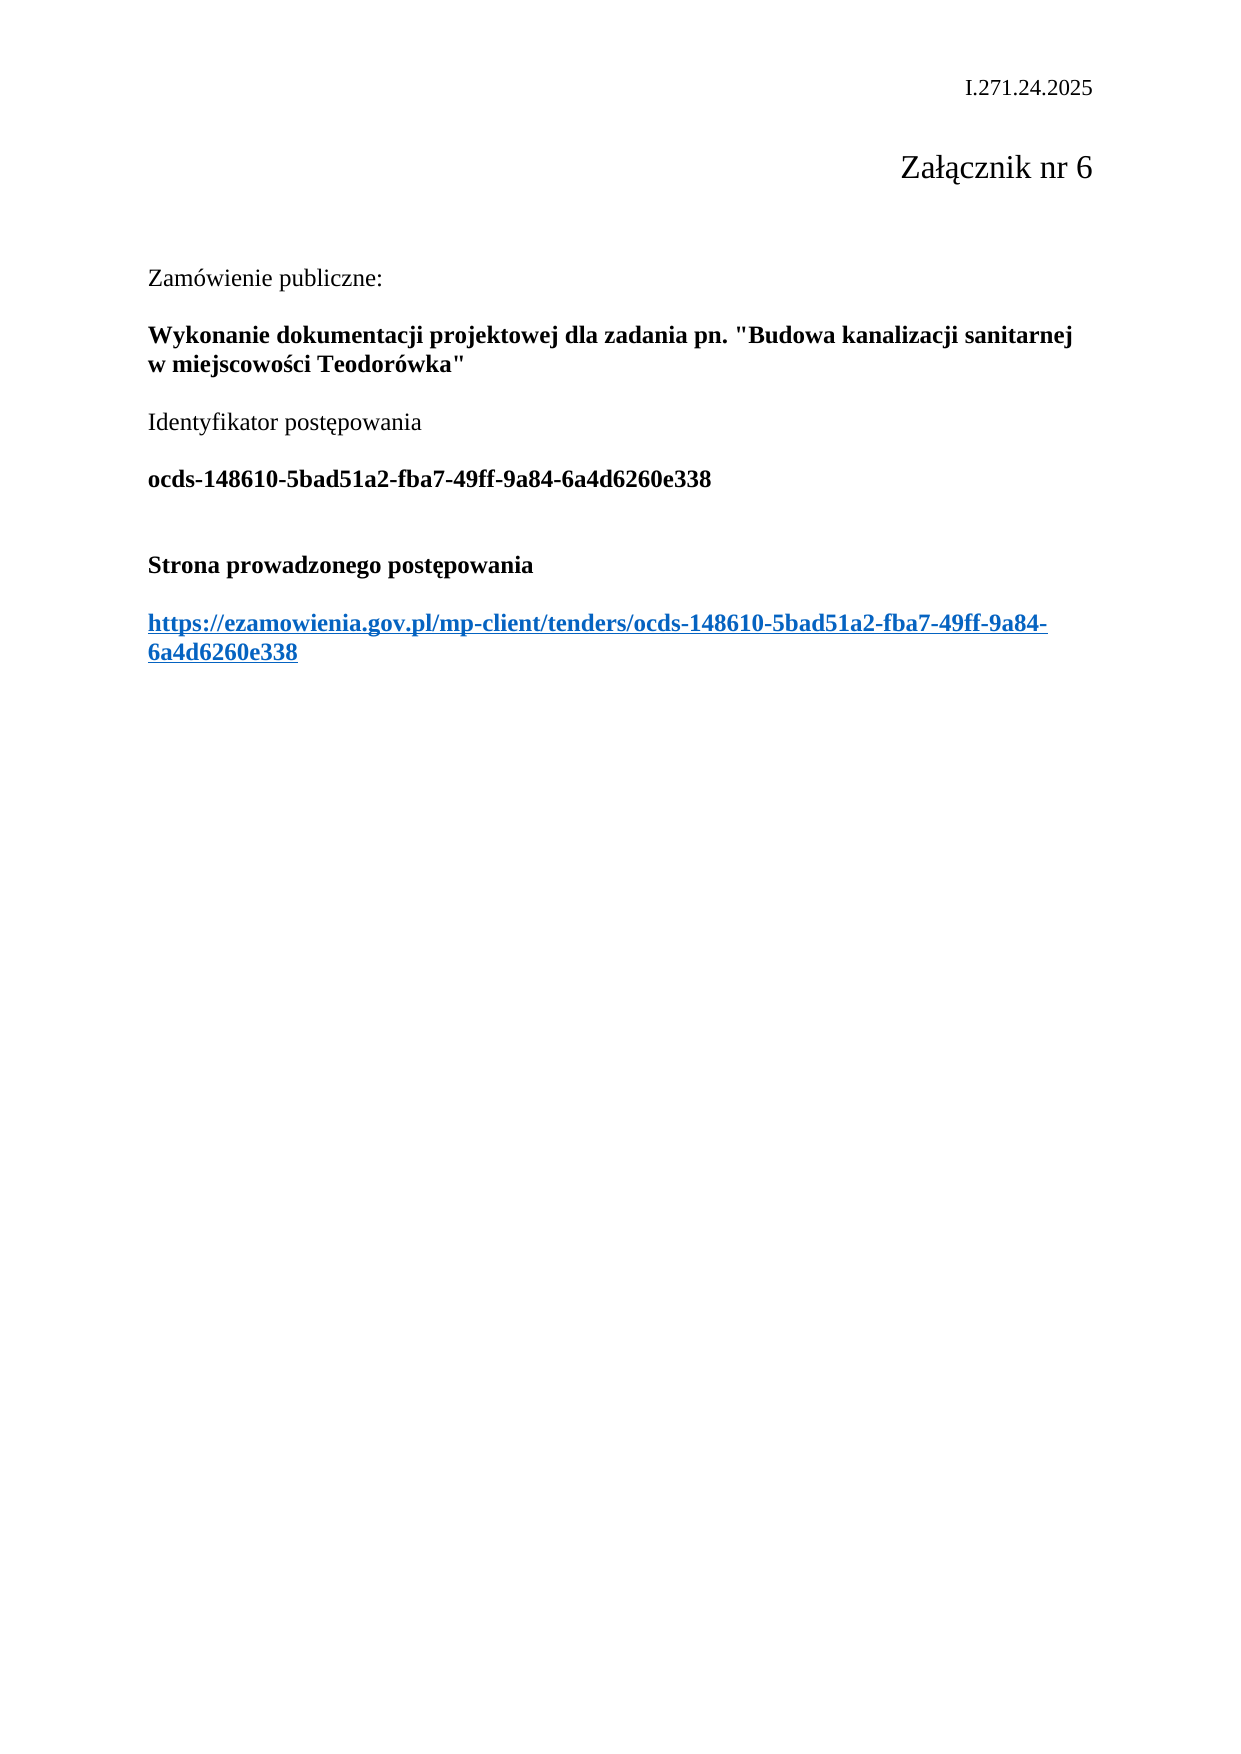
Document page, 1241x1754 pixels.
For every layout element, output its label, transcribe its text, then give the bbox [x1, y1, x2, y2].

text Wykonanie dokumentacji projektowej dla zadania pn. "Budowa kanalizacji sanitarnej w miejscowości Teodorówka" [148, 321, 1093, 378]
text ocds-148610-5bad51a2-fba7-49ff-9a84-6a4d6260e338 [148, 464, 1093, 493]
text https://ezamowienia.gov.pl/mp-client/tenders/ocds-148610-5bad51a2-fba7-49ff-9a84-6a4d6260e338 [148, 608, 1093, 666]
text Identyfikator postępowania [148, 407, 1093, 436]
text Zamówienie publiczne: [148, 263, 1093, 292]
text Strona prowadzonego postępowania [148, 551, 1093, 579]
text Załącznik nr 6 [148, 148, 1093, 186]
